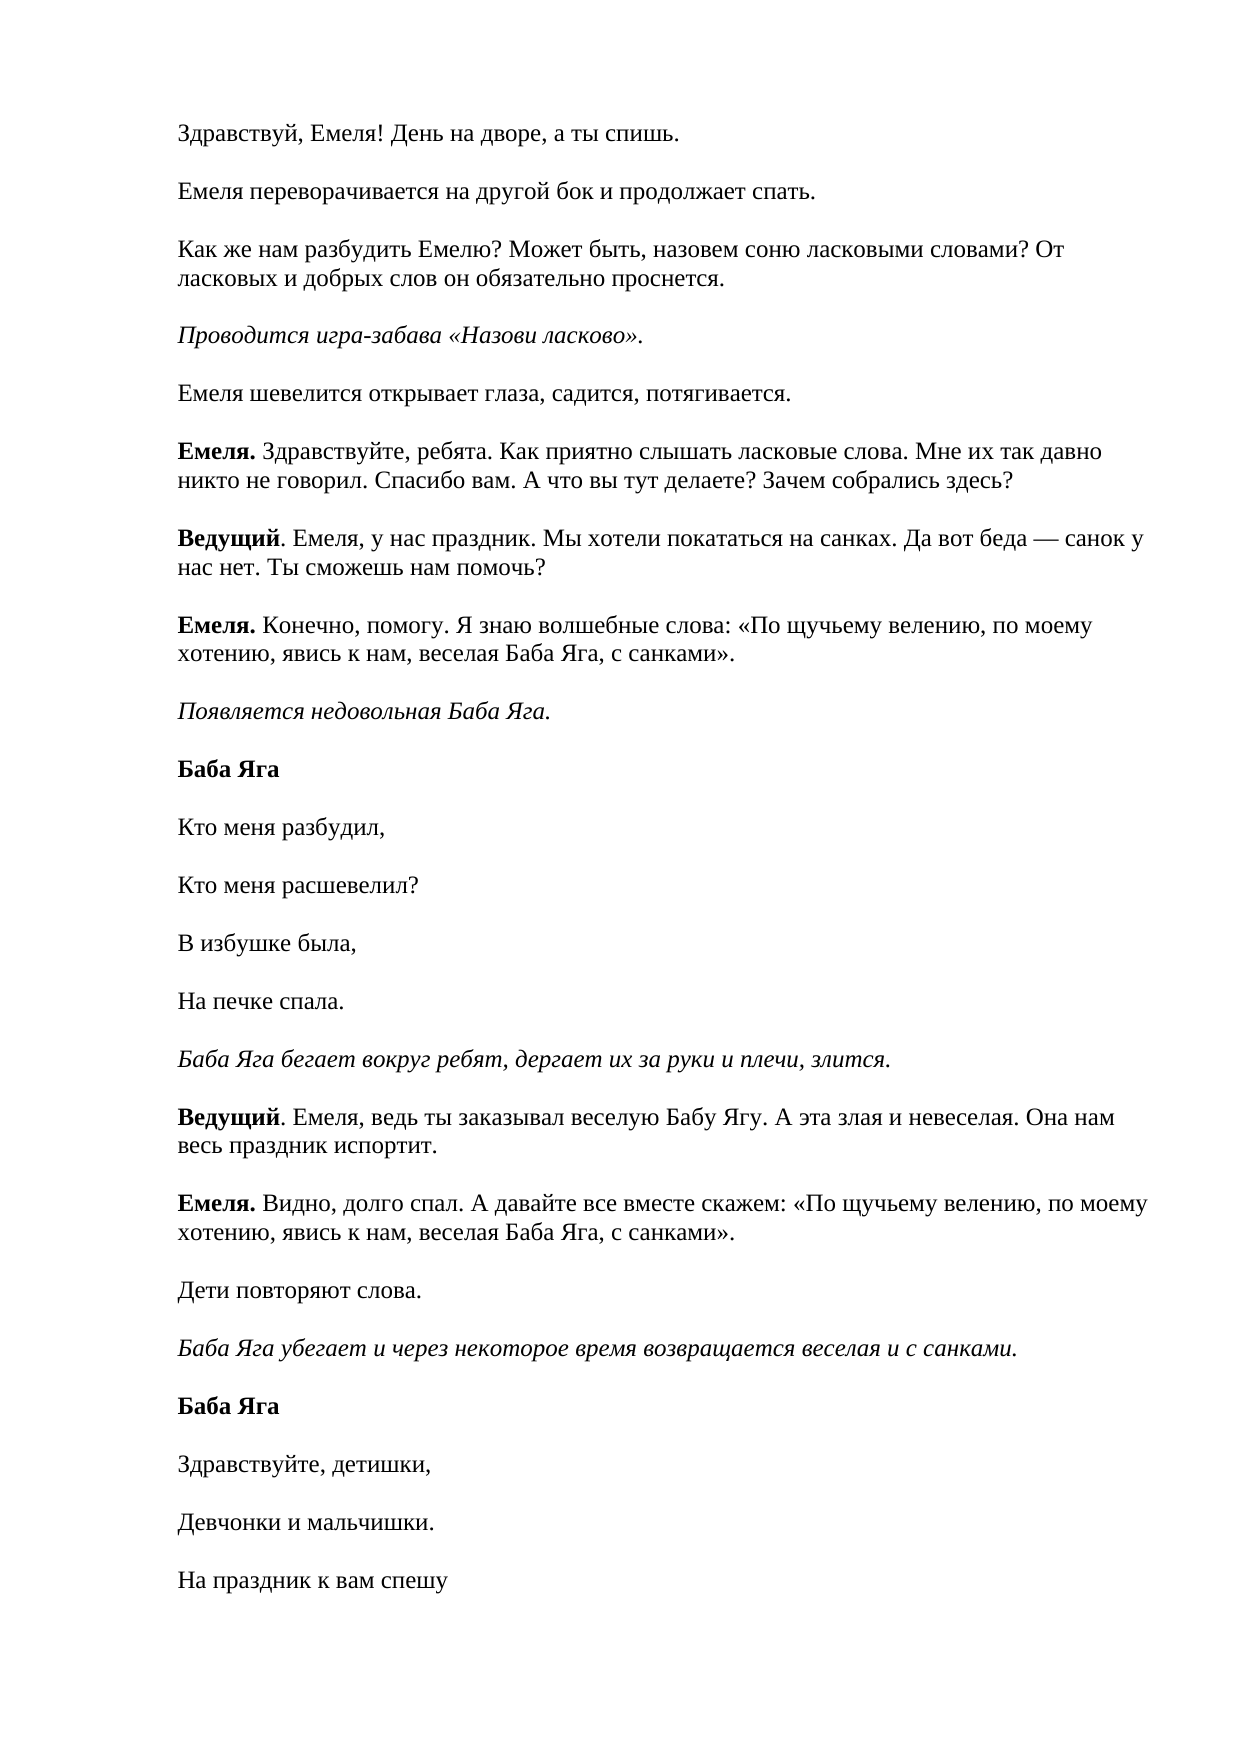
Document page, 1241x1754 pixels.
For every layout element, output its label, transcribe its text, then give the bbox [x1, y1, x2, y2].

text В избушке была, [177, 928, 1152, 957]
text Девчонки и мальчишки. [177, 1507, 1152, 1536]
text Емеля шевелится открывает глаза, садится, потягивается. [177, 378, 1152, 407]
text На печке спала. [177, 986, 1152, 1015]
text Баба Яга бегает вокруг ребят, дергает их за руки и плечи, злится. [177, 1044, 1152, 1073]
text На праздник к вам спешу [177, 1565, 1152, 1593]
text Дети повторяют слова. [177, 1275, 1152, 1304]
text Здравствуй, Емеля! День на дворе, а ты спишь. [177, 118, 1152, 147]
text Проводится игра-забава «Назови ласково». [177, 321, 1152, 349]
text Как же нам разбудить Емелю? Может быть, назовем соню ласковыми словами? От ласковых и добрых слов он обязательно проснется. [177, 234, 1152, 291]
text Кто меня разбудил, [177, 812, 1152, 841]
text Емеля. Здравствуйте, ребята. Как приятно слышать ласковые слова. Мне их так давно никто не говорил. Спасибо вам. А что вы тут делаете? Зачем собрались здесь? [177, 436, 1152, 494]
text Баба Яга [177, 754, 1152, 783]
text Емеля переворачивается на другой бок и продолжает спать. [177, 176, 1152, 205]
text Емеля. Видно, долго спал. А давайте все вместе скажем: «По щучьему велению, по моему хотению, явись к нам, веселая Баба Яга, с санками». [177, 1188, 1152, 1246]
text Емеля. Конечно, помогу. Я знаю волшебные слова: «По щучьему велению, по моему хотению, явись к нам, веселая Баба Яга, с санками». [177, 610, 1152, 667]
text Здравствуйте, детишки, [177, 1449, 1152, 1478]
text Появляется недовольная Баба Яга. [177, 696, 1152, 725]
text Баба Яга убегает и через некоторое время возвращается веселая и с санками. [177, 1333, 1152, 1362]
text Баба Яга [177, 1391, 1152, 1420]
text Кто меня расшевелил? [177, 870, 1152, 899]
text Ведущий. Емеля, ведь ты заказывал веселую Бабу Ягу. А эта злая и невеселая. Она нам весь праздник испортит. [177, 1102, 1152, 1159]
text Ведущий. Емеля, у нас праздник. Мы хотели покататься на санках. Да вот беда — санок у нас нет. Ты сможешь нам помочь? [177, 523, 1152, 581]
